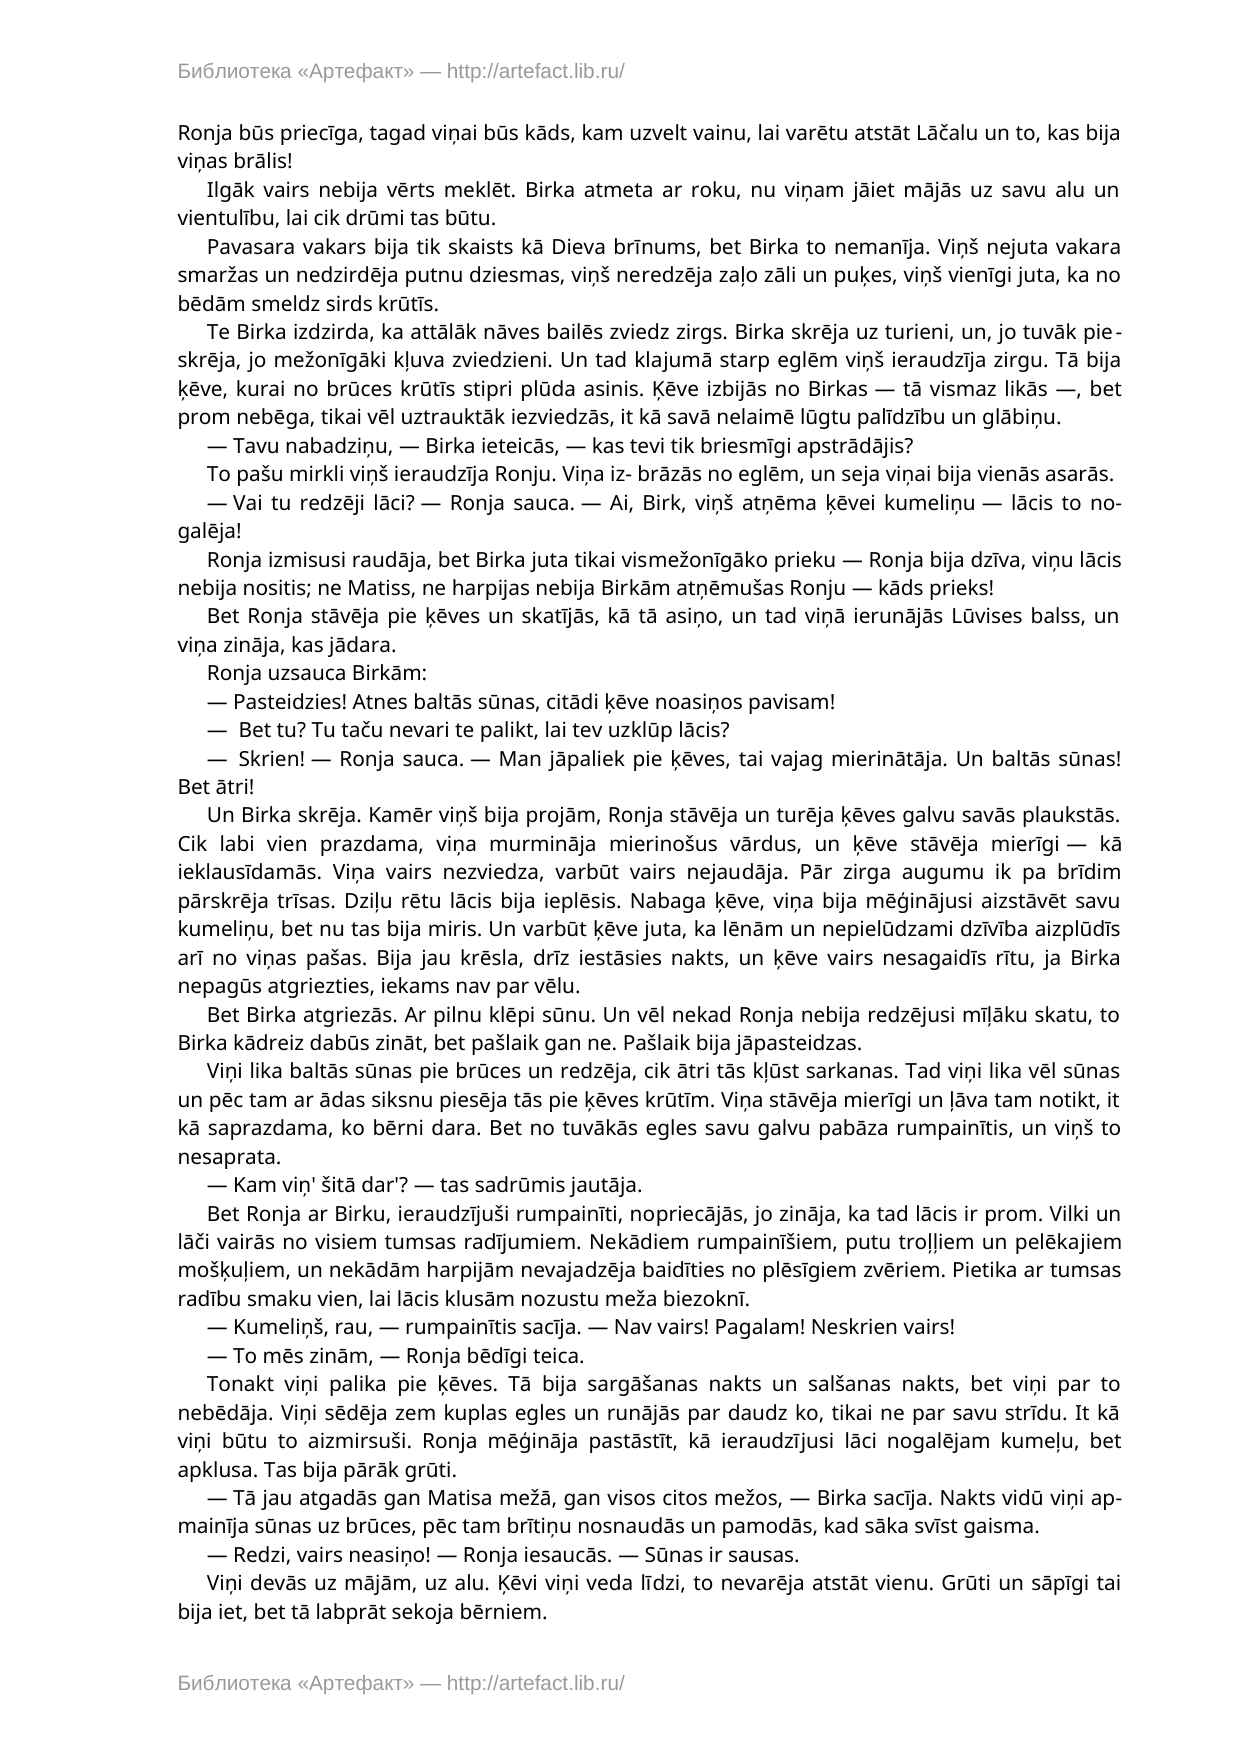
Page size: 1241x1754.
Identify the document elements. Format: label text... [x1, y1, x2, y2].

text — Tavu nabadziņu, — Birka ieteicās, — kas tevi tik briesmīgi apstrādājis? [177, 431, 1122, 459]
text Bet Birka atgriezās. Ar pilnu klēpi sūnu. Un vēl nekad Ronja nebija redzējusi mīļāku skatu, to Birka kādreiz dabūs zināt, bet pašlaik gan ne. Pašlaik bija jāpasteidzas. [177, 1000, 1122, 1057]
text To pašu mirkli viņš ieraudzīja Ronju. Viņa iz- brāzās no eglēm, un seja viņai bija vienās asarās. [177, 459, 1122, 488]
text Viņi lika baltās sūnas pie brūces un redzēja, cik ātri tās kļūst sarkanas. Tad viņi lika vēl sūnas un pēc tam ar ādas siksnu piesēja tās pie ķēves krūtīm. Viņa stāvēja mierīgi un ļāva tam notikt, it kā saprazdama, ko bērni dara. Bet no tuvākās egles savu galvu pabāza rumpainītis, un viņš to nesaprata. [177, 1057, 1122, 1170]
text — Kam viņ' šitā dar'? — tas sadrūmis jautāja. [177, 1170, 1122, 1199]
text — Kumeliņš, rau, — rumpainītis sacīja. — Nav vairs! Pagalam! Neskrien vairs! [177, 1312, 1122, 1341]
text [177, 118, 1122, 175]
text Un Birka skrēja. Kamēr viņš bija projām, Ronja stāvēja un turēja ķēves galvu savās plaukstās. Cik labi vien prazdama, viņa murmināja mierinošus vārdus, un ķēve stāvēja mierīgi — kā ieklausīdamās. Viņa vairs nezviedza, varbūt vairs nejaudāja. Pār zirga augumu ik pa brīdim pārskrēja trīsas. Dziļu rētu lācis bija ieplēsis. Nabaga ķēve, viņa bija mēģinājusi aizstāvēt savu kumeliņu, bet nu tas bija miris. Un varbūt ķēve juta, ka lēnām un nepielūdzami dzīvība aizplūdīs arī no viņas pašas. Bija jau krēsla, drīz iestāsies nakts, un ķēve vairs nesagaidīs rītu, ja Birka nepagūs atgriezties, iekams nav par vēlu. [177, 801, 1122, 1000]
text — Pasteidzies! Atnes baltās sūnas, citādi ķēve noasiņos pavisam! [177, 687, 1122, 715]
text — To mēs zinām, — Ronja bēdīgi teica. [177, 1341, 1122, 1369]
text Ronja izmisusi raudāja, bet Birka juta tikai vismežonīgāko prieku — Ronja bija dzīva, viņu lācis nebija nositis; ne Matiss, ne harpijas nebija Birkām atņēmušas Ronju — kāds prieks! [177, 545, 1122, 602]
text Viņi devās uz mājām, uz alu. Ķēvi viņi veda līdzi, to nevarēja atstāt vienu. Grūti un sāpīgi tai bija iet, bet tā labprāt sekoja bērniem. [177, 1568, 1122, 1625]
text — Skrien! — Ronja sauca. — Man jāpaliek pie ķēves, tai vajag mierinātāja. Un baltās sūnas! Bet ātri! [177, 744, 1122, 801]
text — Redzi, vairs neasiņo! — Ronja iesaucās. — Sūnas ir sausas. [177, 1540, 1122, 1568]
text Bet Ronja stāvēja pie ķēves un skatījās, kā tā asiņo, un tad viņā ierunājās Lūvises balss, un viņa zināja, kas jādara. [177, 602, 1122, 658]
text Bet Ronja ar Birku, ieraudzījuši rumpainīti, nopriecājās, jo zināja, ka tad lācis ir prom. Vilki un lāči vairās no visiem tumsas radījumiem. Nekādiem rumpainīšiem, putu troļļiem un pelēkajiem mošķuļiem, un nekādām harpijām nevajadzēja baidīties no plēsīgiem zvēriem. Pietika ar tumsas radību smaku vien, lai lācis klusām nozustu meža biezoknī. [177, 1199, 1122, 1312]
text Pavasara vakars bija tik skaists kā Dieva brīnums, bet Birka to nemanīja. Viņš nejuta vakara smaržas un nedzirdēja putnu dziesmas, viņš neredzēja zaļo zāli un puķes, viņš vienīgi juta, ka no bēdām smeldz sirds krūtīs. [177, 232, 1122, 317]
text — Bet tu? Tu taču nevari te palikt, lai tev uzklūp lācis? [177, 715, 1122, 744]
text Tonakt viņi palika pie ķēves. Tā bija sargāšanas nakts un salšanas nakts, bet viņi par to nebēdāja. Viņi sēdēja zem kuplas egles un runājās par daudz ko, tikai ne par savu strīdu. It kā viņi būtu to aizmirsuši. Ronja mēģināja pastāstīt, kā ieraudzījusi lāci nogalējam kumeļu, bet apklusa. Tas bija pārāk grūti. [177, 1369, 1122, 1483]
text Ilgāk vairs nebija vērts meklēt. Birka atmeta ar roku, nu viņam jāiet mājās uz savu alu un vientulību, lai cik drūmi tas būtu. [177, 175, 1122, 232]
text — Tā jau atgadās gan Matisa mežā, gan visos citos mežos, — Birka sacīja. Nakts vidū viņi apmainīja sūnas uz brūces, pēc tam brītiņu nosnaudās un pamodās, kad sāka svīst gaisma. [177, 1483, 1122, 1540]
text Te Birka izdzirda, ka attālāk nāves bailēs zviedz zirgs. Birka skrēja uz turieni, un, jo tuvāk pieskrēja, jo mežonīgāki kļuva zviedzieni. Un tad klajumā starp eglēm viņš ieraudzīja zirgu. Tā bija ķēve, kurai no brūces krūtīs stipri plūda asinis. Ķēve izbijās no Birkas — tā vismaz likās —, bet prom nebēga, tikai vēl uztrauktāk iezviedzās, it kā savā nelaimē lūgtu palīdzību un glābiņu. [177, 317, 1122, 431]
text — Vai tu redzēji lāci? — Ronja sauca. — Ai, Birk, viņš atņēma ķēvei kumeliņu — lācis to no- galēja! [177, 488, 1122, 545]
text Ronja uzsauca Birkām: [177, 658, 1122, 687]
